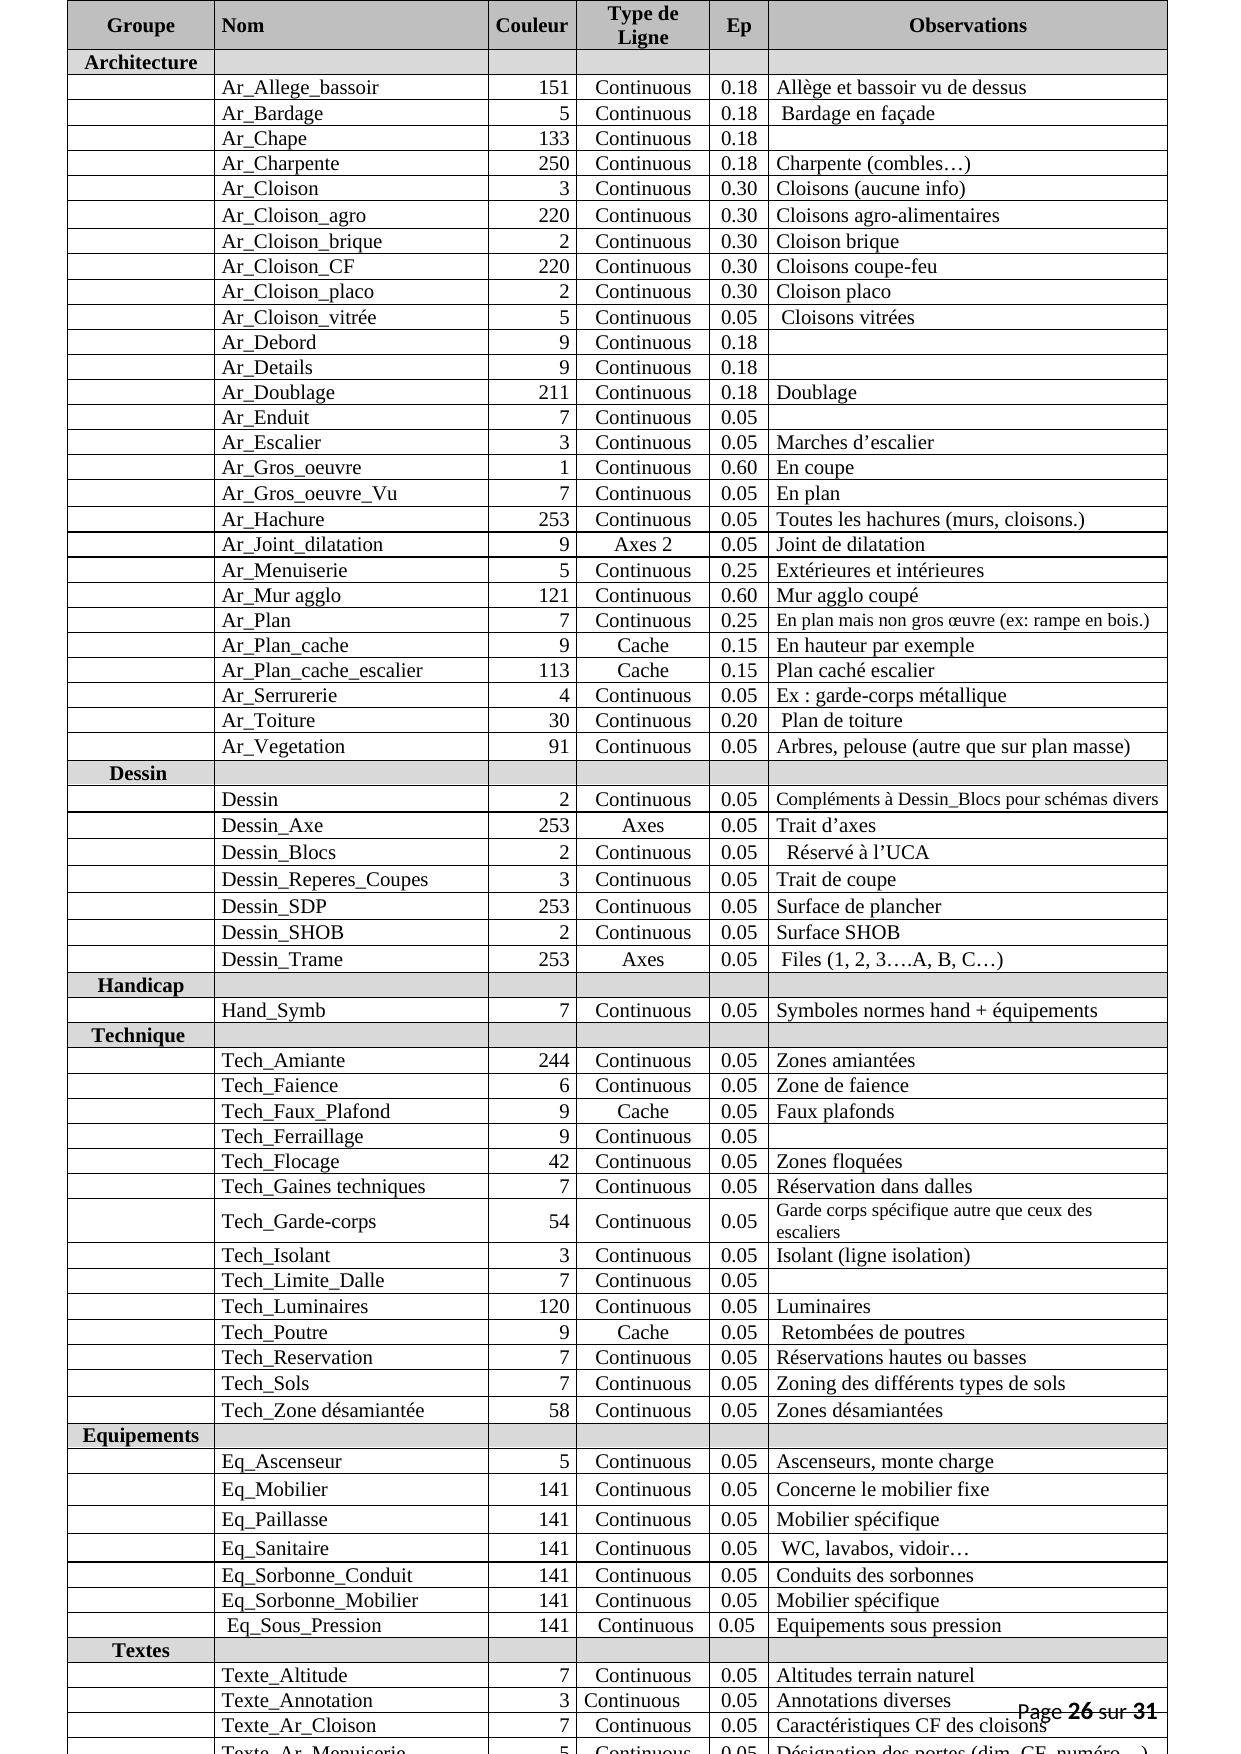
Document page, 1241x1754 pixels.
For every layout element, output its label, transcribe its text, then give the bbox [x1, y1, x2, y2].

table_cell [68, 1397, 214, 1422]
table_cell [68, 1294, 214, 1319]
table_cell Eq_Paillasse [215, 1506, 488, 1533]
table_cell Tech_Zone désamiantée [215, 1397, 488, 1422]
table_cell Tech_Faux_Plafond [215, 1099, 488, 1123]
table_cell 0.30 [710, 280, 768, 303]
table_cell Dessin_Reperes_Coupes [215, 866, 488, 892]
table_cell 3 [489, 1688, 576, 1712]
table_cell 0.05 [710, 1149, 768, 1173]
table_header Type de Ligne [577, 1, 709, 49]
table_cell 7 [489, 1174, 576, 1198]
table_header Observations [769, 1, 1167, 49]
table_cell [68, 1563, 214, 1587]
table_cell 0.60 [710, 583, 768, 607]
table_cell Tech_Faience [215, 1074, 488, 1098]
table_cell 0.30 [710, 254, 768, 278]
table_cell Equipements sous pression [769, 1613, 1167, 1637]
table_cell Cloison brique [769, 229, 1167, 253]
table_cell Ar_Debord [215, 330, 488, 354]
table_cell [68, 280, 214, 303]
table_cell Cloisons (aucune info) [769, 176, 1167, 200]
table_cell Ascenseurs, monte charge [769, 1449, 1167, 1473]
table_cell WC, lavabos, vidoir… [769, 1534, 1167, 1561]
table_cell Ar_Details [215, 355, 488, 379]
table_cell 0.05 [710, 1588, 768, 1612]
table_cell Ar_Gros_oeuvre [215, 455, 488, 479]
table_cell 30 [489, 708, 576, 732]
table_cell Eq_Mobilier [215, 1474, 488, 1505]
table_cell 244 [489, 1048, 576, 1072]
table_cell En coupe [769, 455, 1167, 479]
table_cell Ar_Escalier [215, 430, 488, 454]
table_cell 42 [489, 1149, 576, 1173]
table_cell [68, 380, 214, 404]
table_cell Ar_Cloison [215, 176, 488, 200]
table_cell 5 [489, 100, 576, 124]
table_cell [769, 973, 1167, 997]
table_cell 9 [489, 533, 576, 556]
table_cell Garde corps spécifique autre que ceux des escaliers [769, 1199, 1167, 1242]
table_cell Allège et bassoir vu de dessus [769, 75, 1167, 99]
table_cell Continuous [577, 1534, 709, 1561]
table_cell Ar_Cloison_vitrée [215, 305, 488, 329]
table_cell [68, 998, 214, 1022]
table_cell [489, 973, 576, 997]
table_cell Continuous [577, 1048, 709, 1072]
table_cell Zones floquées [769, 1149, 1167, 1173]
table_cell Continuous [577, 1713, 709, 1737]
table_cell [577, 1638, 709, 1662]
table_cell 250 [489, 151, 576, 175]
table_cell [68, 1663, 214, 1687]
table_cell [577, 761, 709, 784]
table_cell Cloison placo [769, 280, 1167, 303]
table_cell Ar_Bardage [215, 100, 488, 124]
table_cell Continuous [577, 430, 709, 454]
table_cell [769, 1124, 1167, 1148]
table_cell Continuous [577, 683, 709, 707]
table_cell 0.05 [710, 1713, 768, 1737]
table_cell 0.18 [710, 380, 768, 404]
table_cell [68, 480, 214, 506]
table_cell [769, 126, 1167, 149]
table_cell Trait d’axes [769, 813, 1167, 838]
table_cell [68, 75, 214, 99]
table_cell Bardage en façade [769, 100, 1167, 124]
table_cell Tech_Sols [215, 1370, 488, 1396]
table_cell [68, 786, 214, 811]
table_cell [68, 254, 214, 278]
table_cell 0.18 [710, 330, 768, 354]
table_cell Ar_Chape [215, 126, 488, 149]
table_cell [68, 633, 214, 657]
table_cell Texte_Annotation [215, 1688, 488, 1712]
table_cell 0.05 [710, 1397, 768, 1422]
table_cell 0.05 [710, 1048, 768, 1072]
table_cell Réservations hautes ou basses [769, 1345, 1167, 1369]
table_cell [489, 1023, 576, 1047]
table_cell Ar_Cloison_CF [215, 254, 488, 278]
table_cell Ar_Cloison_brique [215, 229, 488, 253]
table_cell [68, 733, 214, 759]
table_cell 3 [489, 176, 576, 200]
table_cell [68, 126, 214, 149]
table_cell [68, 1124, 214, 1148]
table_cell Continuous [577, 1243, 709, 1267]
table_cell 9 [489, 1099, 576, 1123]
table_cell 0.05 [710, 1269, 768, 1292]
table_cell [68, 866, 214, 892]
table_cell [68, 1688, 214, 1712]
table_cell En hauteur par exemple [769, 633, 1167, 657]
table_cell 7 [489, 1370, 576, 1396]
table_cell [68, 1345, 214, 1369]
table_cell 0.05 [710, 1474, 768, 1505]
table_cell Continuous [577, 608, 709, 632]
table_cell Extérieures et intérieures [769, 558, 1167, 582]
table_cell 7 [489, 998, 576, 1022]
table_cell 0.05 [710, 1370, 768, 1396]
table_cell 120 [489, 1294, 576, 1319]
table_cell Tech_Ferraillage [215, 1124, 488, 1148]
table_cell [68, 405, 214, 429]
table_cell Continuous [577, 1269, 709, 1292]
table_cell Continuous [577, 786, 709, 811]
table_cell Handicap [68, 973, 214, 997]
table_cell Continuous [577, 583, 709, 607]
table_cell Surface SHOB [769, 920, 1167, 945]
table_cell Continuous [577, 733, 709, 759]
table_cell Axes [577, 946, 709, 972]
table_cell 0.05 [710, 998, 768, 1022]
table_cell 6 [489, 1074, 576, 1098]
table_cell 121 [489, 583, 576, 607]
table_cell Ar_Mur agglo [215, 583, 488, 607]
table_cell Continuous [577, 405, 709, 429]
table_cell 141 [489, 1563, 576, 1587]
table_cell Dessin_Trame [215, 946, 488, 972]
table_cell 5 [489, 305, 576, 329]
table_cell Continuous [577, 507, 709, 531]
table_cell Ar_Vegetation [215, 733, 488, 759]
table_cell Technique [68, 1023, 214, 1047]
table_cell Ar_Gros_oeuvre_Vu [215, 480, 488, 506]
table_cell 141 [489, 1474, 576, 1505]
table_cell [68, 1474, 214, 1505]
table_cell Isolant (ligne isolation) [769, 1243, 1167, 1267]
table_cell Concerne le mobilier fixe [769, 1474, 1167, 1505]
table_cell Continuous [577, 330, 709, 354]
table_cell [68, 813, 214, 838]
table_cell 7 [489, 480, 576, 506]
table_cell 0.05 [710, 1294, 768, 1319]
table_cell Trait de coupe [769, 866, 1167, 892]
table_cell [710, 761, 768, 784]
table_cell Annotations diverses [769, 1688, 1167, 1712]
table_cell 0.30 [710, 229, 768, 253]
table_cell Continuous [577, 1345, 709, 1369]
table_cell [68, 1534, 214, 1561]
table_cell Ar_Plan_cache_escalier [215, 658, 488, 682]
table_cell [68, 1099, 214, 1123]
table_cell Continuous [577, 126, 709, 149]
table_cell 0.15 [710, 658, 768, 682]
table_cell 0.05 [710, 683, 768, 707]
table_cell Ar_Hachure [215, 507, 488, 531]
table_cell Caractéristiques CF des cloisons [769, 1713, 1167, 1737]
table_cell 113 [489, 658, 576, 682]
table_cell Ar_Serrurerie [215, 683, 488, 707]
table_cell Ar_Allege_bassoir [215, 75, 488, 99]
table_cell Texte_Ar_Menuiserie [215, 1738, 488, 1754]
table_cell 0.05 [710, 733, 768, 759]
table_cell Ar_Doublage [215, 380, 488, 404]
table_cell [489, 1638, 576, 1662]
table_cell 3 [489, 1243, 576, 1267]
table_cell Ex : garde-corps métallique [769, 683, 1167, 707]
table_cell 54 [489, 1199, 576, 1242]
table_cell Cloisons vitrées [769, 305, 1167, 329]
table_cell 7 [489, 1269, 576, 1292]
table_cell 1 [489, 455, 576, 479]
table_cell 0.05 [710, 305, 768, 329]
table_cell 9 [489, 633, 576, 657]
table_cell Plan de toiture [769, 708, 1167, 732]
table_cell 2 [489, 280, 576, 303]
table_cell [68, 1738, 214, 1754]
table_cell Tech_Isolant [215, 1243, 488, 1267]
table_cell [68, 608, 214, 632]
table_cell 0.05 [710, 1099, 768, 1123]
table_cell 253 [489, 813, 576, 838]
table_cell [68, 1370, 214, 1396]
table_cell [68, 355, 214, 379]
table_cell Conduits des sorbonnes [769, 1563, 1167, 1587]
table_cell 0.05 [710, 1449, 768, 1473]
table_cell Zones amiantées [769, 1048, 1167, 1072]
table_cell Altitudes terrain naturel [769, 1663, 1167, 1687]
table_cell [68, 100, 214, 124]
table_cell Continuous [577, 229, 709, 253]
table_cell 0.05 [710, 1563, 768, 1587]
table_cell [68, 1449, 214, 1473]
table_cell En plan [769, 480, 1167, 506]
table_cell 7 [489, 1663, 576, 1687]
table_cell Zones désamiantées [769, 1397, 1167, 1422]
table_cell Textes [68, 1638, 214, 1662]
table_cell Compléments à Dessin_Blocs pour schémas divers [769, 786, 1167, 811]
table_cell 0.25 [710, 558, 768, 582]
table_cell 2 [489, 839, 576, 865]
table_cell Ar_Cloison_placo [215, 280, 488, 303]
table_cell Continuous [577, 1074, 709, 1098]
table_cell 0.18 [710, 100, 768, 124]
table_cell [68, 1269, 214, 1292]
table_cell Continuous [577, 1474, 709, 1505]
table_cell [769, 1424, 1167, 1447]
table_cell 0.05 [710, 1738, 768, 1754]
table_cell Continuous [577, 280, 709, 303]
table_cell Continuous [577, 151, 709, 175]
table_cell 141 [489, 1613, 576, 1637]
table_cell Continuous [577, 1294, 709, 1319]
table_cell 0.05 [710, 533, 768, 556]
table_cell 5 [489, 1738, 576, 1754]
table_cell Tech_Poutre [215, 1320, 488, 1344]
table_cell Ar_Plan [215, 608, 488, 632]
table_cell Mobilier spécifique [769, 1506, 1167, 1533]
table_cell 253 [489, 946, 576, 972]
table_cell 253 [489, 507, 576, 531]
table_cell Ar_Joint_dilatation [215, 533, 488, 556]
table_cell [68, 1613, 214, 1637]
table_cell [68, 558, 214, 582]
table_cell Tech_Flocage [215, 1149, 488, 1173]
table_cell 0.05 [710, 893, 768, 918]
table_cell Continuous [577, 866, 709, 892]
table_cell 3 [489, 430, 576, 454]
table_cell [769, 761, 1167, 784]
table_cell Faux plafonds [769, 1099, 1167, 1123]
table_cell Texte_Ar_Cloison [215, 1713, 488, 1737]
table_cell 0.05 [710, 480, 768, 506]
table_cell 0.05 [710, 1124, 768, 1148]
table_cell Eq_Sous_Pression [215, 1613, 488, 1637]
table_cell Cache [577, 658, 709, 682]
table_cell [68, 1588, 214, 1612]
table_cell Continuous [577, 839, 709, 865]
table_cell Continuous [577, 176, 709, 200]
table_cell 0.05 [710, 839, 768, 865]
table_header Groupe [68, 1, 214, 49]
table_cell Continuous [577, 1124, 709, 1148]
table_header Ep [710, 1, 768, 49]
table_cell Dessin_SHOB [215, 920, 488, 945]
table_cell Continuous [577, 1613, 709, 1637]
table_cell 141 [489, 1588, 576, 1612]
table_cell 151 [489, 75, 576, 99]
table_cell 0.30 [710, 201, 768, 228]
table_header Nom [215, 1, 488, 49]
table_cell Equipements [68, 1424, 214, 1447]
table_cell Dessin_Axe [215, 813, 488, 838]
table_cell Doublage [769, 380, 1167, 404]
table_cell [489, 1424, 576, 1447]
table_cell Ar_Cloison_agro [215, 201, 488, 228]
table_cell Hand_Symb [215, 998, 488, 1022]
table_cell [710, 1023, 768, 1047]
table_cell En plan mais non gros œuvre (ex: rampe en bois.) [769, 608, 1167, 632]
table_cell [769, 405, 1167, 429]
table_cell [68, 708, 214, 732]
table_cell Continuous [577, 1174, 709, 1198]
table_cell Arbres, pelouse (autre que sur plan masse) [769, 733, 1167, 759]
table_cell [68, 330, 214, 354]
table_cell Continuous [577, 893, 709, 918]
table_cell Continuous [577, 1663, 709, 1687]
table_cell [769, 355, 1167, 379]
table_cell Cloisons agro-alimentaires [769, 201, 1167, 228]
table_cell 133 [489, 126, 576, 149]
table_cell 0.05 [710, 1506, 768, 1533]
table_cell [769, 1023, 1167, 1047]
table_cell [68, 229, 214, 253]
table_cell Désignation des portes (dim, CF, numéro…) [769, 1738, 1167, 1754]
table_cell [769, 1269, 1167, 1292]
table_cell Dessin_Blocs [215, 839, 488, 865]
table_cell [68, 1320, 214, 1344]
table_cell 4 [489, 683, 576, 707]
table_cell Continuous [577, 380, 709, 404]
table_cell [577, 1424, 709, 1447]
table_cell [68, 946, 214, 972]
table_cell Eq_Sorbonne_Mobilier [215, 1588, 488, 1612]
table_cell 0.25 [710, 608, 768, 632]
table_cell 141 [489, 1534, 576, 1561]
table_cell 0.05 [710, 786, 768, 811]
table_cell [215, 1023, 488, 1047]
table_cell 0.05 [710, 1534, 768, 1561]
table_cell Marches d’escalier [769, 430, 1167, 454]
table_cell [769, 1638, 1167, 1662]
table_cell [710, 1424, 768, 1447]
table_cell Continuous [577, 1506, 709, 1533]
table_cell Ar_Toiture [215, 708, 488, 732]
table_cell Continuous [577, 75, 709, 99]
table_cell Zoning des différents types de sols [769, 1370, 1167, 1396]
table_cell Continuous [577, 1588, 709, 1612]
table_cell [68, 1074, 214, 1098]
table_cell [215, 50, 488, 74]
table_cell Réservation dans dalles [769, 1174, 1167, 1198]
table_cell 0.60 [710, 455, 768, 479]
table_cell 0.05 [710, 430, 768, 454]
table_cell 0.05 [710, 866, 768, 892]
table_cell Continuous [577, 998, 709, 1022]
table_cell 0.05 [710, 920, 768, 945]
table_cell Eq_Sorbonne_Conduit [215, 1563, 488, 1587]
table_cell [577, 1023, 709, 1047]
table_cell [68, 533, 214, 556]
table_cell 9 [489, 330, 576, 354]
table_cell Continuous [577, 455, 709, 479]
table_cell Continuous [577, 1688, 709, 1712]
table_cell Dessin [68, 761, 214, 784]
table_cell 2 [489, 786, 576, 811]
table_cell Dessin [215, 786, 488, 811]
table_cell Ar_Enduit [215, 405, 488, 429]
table_cell 2 [489, 229, 576, 253]
table_cell 220 [489, 201, 576, 228]
table_cell [710, 50, 768, 74]
table_cell [215, 761, 488, 784]
table_cell 0.05 [710, 1688, 768, 1712]
table_cell 3 [489, 866, 576, 892]
table_cell 9 [489, 355, 576, 379]
table_cell Retombées de poutres [769, 1320, 1167, 1344]
table_cell 2 [489, 920, 576, 945]
table_cell Cache [577, 633, 709, 657]
table_cell 253 [489, 893, 576, 918]
table_cell 0.18 [710, 151, 768, 175]
table_cell 7 [489, 1345, 576, 1369]
table_cell Continuous [577, 708, 709, 732]
table_cell 0.05 [710, 507, 768, 531]
table_cell Dessin_SDP [215, 893, 488, 918]
table_cell 7 [489, 1713, 576, 1737]
table_cell Continuous [577, 100, 709, 124]
table_cell 7 [489, 608, 576, 632]
table_cell Joint de dilatation [769, 533, 1167, 556]
table_cell Continuous [577, 920, 709, 945]
table_cell 0.15 [710, 633, 768, 657]
table_cell [710, 1638, 768, 1662]
table_cell [68, 893, 214, 918]
table_cell Surface de plancher [769, 893, 1167, 918]
table_cell Tech_Gaines techniques [215, 1174, 488, 1198]
table_cell [68, 583, 214, 607]
table_cell [68, 1243, 214, 1267]
table_cell [68, 839, 214, 865]
table_cell [68, 1149, 214, 1173]
table_cell [215, 973, 488, 997]
table_cell Luminaires [769, 1294, 1167, 1319]
table_cell Tech_Garde-corps [215, 1199, 488, 1242]
table_cell Tech_Limite_Dalle [215, 1269, 488, 1292]
table_cell Architecture [68, 50, 214, 74]
table_cell [577, 973, 709, 997]
table_cell Cache [577, 1320, 709, 1344]
table_cell Axes 2 [577, 533, 709, 556]
table_cell 0.05 [710, 1243, 768, 1267]
table_cell 0.05 [710, 1199, 768, 1242]
table_cell Cloisons coupe-feu [769, 254, 1167, 278]
table_cell 0.30 [710, 176, 768, 200]
table_cell [68, 176, 214, 200]
table_cell [68, 507, 214, 531]
table_cell Zone de faience [769, 1074, 1167, 1098]
table_cell [68, 305, 214, 329]
table_cell Plan caché escalier [769, 658, 1167, 682]
table_cell Ar_Charpente [215, 151, 488, 175]
table_cell Ar_Plan_cache [215, 633, 488, 657]
table_cell Toutes les hachures (murs, cloisons.) [769, 507, 1167, 531]
table_cell Ar_Menuiserie [215, 558, 488, 582]
table_cell 0.05 [710, 1174, 768, 1198]
table_cell Continuous [577, 1449, 709, 1473]
table_cell 7 [489, 405, 576, 429]
table_cell 220 [489, 254, 576, 278]
table_cell Tech_Amiante [215, 1048, 488, 1072]
table_cell Réservé à l’UCA [769, 839, 1167, 865]
table_cell 0.05 [710, 1613, 768, 1637]
table_cell 0.20 [710, 708, 768, 732]
table_cell [577, 50, 709, 74]
table_cell Texte_Altitude [215, 1663, 488, 1687]
table_header Couleur [489, 1, 576, 49]
table_cell Charpente (combles…) [769, 151, 1167, 175]
table_cell 0.05 [710, 1345, 768, 1369]
table_cell 0.05 [710, 813, 768, 838]
table_cell Tech_Luminaires [215, 1294, 488, 1319]
table_cell [68, 683, 214, 707]
table_cell 58 [489, 1397, 576, 1422]
table_cell 9 [489, 1124, 576, 1148]
table_cell [68, 151, 214, 175]
table_cell 0.18 [710, 355, 768, 379]
table_cell Axes [577, 813, 709, 838]
table_cell Continuous [577, 1563, 709, 1587]
table_cell Continuous [577, 480, 709, 506]
table_cell Continuous [577, 558, 709, 582]
table_cell 0.05 [710, 1320, 768, 1344]
table_cell 141 [489, 1506, 576, 1533]
table_cell 211 [489, 380, 576, 404]
table_cell Continuous [577, 1149, 709, 1173]
table_cell Tech_Reservation [215, 1345, 488, 1369]
table_cell Continuous [577, 254, 709, 278]
table_cell [215, 1638, 488, 1662]
table_cell [68, 658, 214, 682]
table_cell 5 [489, 558, 576, 582]
table_cell [68, 1199, 214, 1242]
table_cell [769, 330, 1167, 354]
table_cell 5 [489, 1449, 576, 1473]
table_cell Eq_Sanitaire [215, 1534, 488, 1561]
table_cell [68, 1048, 214, 1072]
table_cell Files (1, 2, 3….A, B, C…) [769, 946, 1167, 972]
table_cell 9 [489, 1320, 576, 1344]
table_cell Continuous [577, 355, 709, 379]
table_cell Continuous [577, 1738, 709, 1754]
table_cell 91 [489, 733, 576, 759]
table_cell [68, 455, 214, 479]
table_cell Cache [577, 1099, 709, 1123]
table_cell 0.18 [710, 126, 768, 149]
table_cell [68, 1506, 214, 1533]
table_cell 0.05 [710, 1074, 768, 1098]
table_cell Symboles normes hand + équipements [769, 998, 1167, 1022]
table_cell Mur agglo coupé [769, 583, 1167, 607]
table_cell Mobilier spécifique [769, 1588, 1167, 1612]
table_cell [710, 973, 768, 997]
table_cell [489, 50, 576, 74]
table_cell Continuous [577, 1199, 709, 1242]
table_cell 0.05 [710, 405, 768, 429]
table_cell [68, 1174, 214, 1198]
table_cell Continuous [577, 201, 709, 228]
table_cell [769, 50, 1167, 74]
table_cell Eq_Ascenseur [215, 1449, 488, 1473]
table_cell Continuous [577, 1397, 709, 1422]
table_cell 0.05 [710, 1663, 768, 1687]
table_cell [68, 430, 214, 454]
table_cell Continuous [577, 1370, 709, 1396]
table_cell [215, 1424, 488, 1447]
table_cell 0.18 [710, 75, 768, 99]
table_cell [68, 920, 214, 945]
table_cell [489, 761, 576, 784]
table_cell [68, 201, 214, 228]
table_cell Continuous [577, 305, 709, 329]
table_cell 0.05 [710, 946, 768, 972]
table_cell [68, 1713, 214, 1737]
